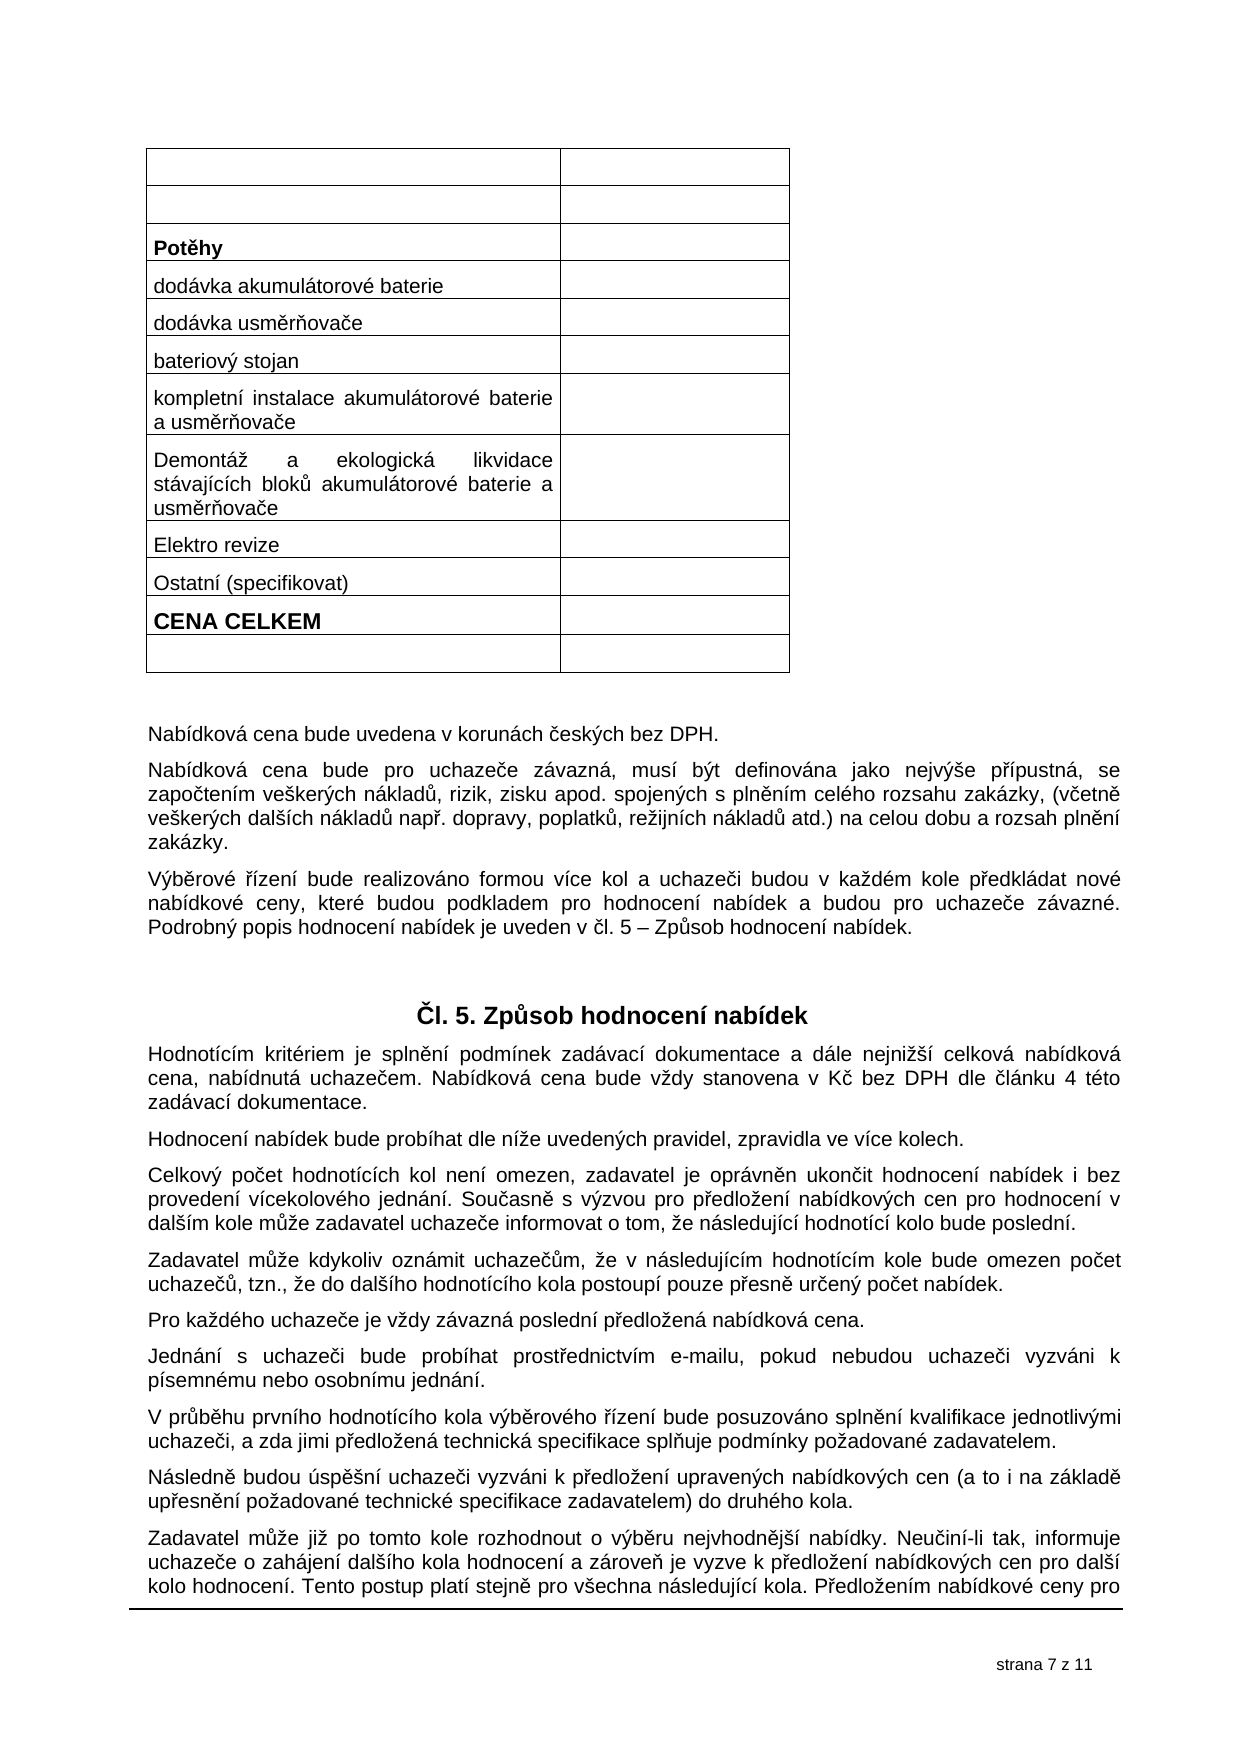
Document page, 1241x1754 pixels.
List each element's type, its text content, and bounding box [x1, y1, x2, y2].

table_cell Potěhy [147, 224, 560, 260]
text Jednání s uchazeči bude probíhat prostřednictvím e-mailu, pokud nebudou uchazeči vyzváni k písemnému nebo osobnímu jednání. [148, 1344, 1122, 1392]
text Následně budou úspěšní uchazeči vyzváni k předložení upravených nabídkových cen (a to i na základě upřesnění požadované technické specifikace zadavatelem) do druhého kola. [148, 1465, 1122, 1513]
table_cell [561, 435, 789, 519]
table_cell dodávka akumulátorové baterie [147, 261, 560, 298]
table_cell [561, 224, 789, 260]
text Hodnotícím kritériem je splnění podmínek zadávací dokumentace a dále nejnižší celková nabídková cena, nabídnutá uchazečem. Nabídková cena bude vždy stanovena v Kč bez DPH dle článku 4 této zadávací dokumentace. [148, 1042, 1122, 1114]
table_cell Ostatní (specifikovat) [147, 558, 560, 594]
text Nabídková cena bude pro uchazeče závazná, musí být definována jako nejvýše přípustná, se započtením veškerých nákladů, rizik, zisku apod. spojených s plněním celého rozsahu zakázky, (včetně veškerých dalších nákladů např. dopravy, poplatků, režijních nákladů atd.) na celou dobu a rozsah plnění zakázky. [148, 758, 1122, 854]
text Pro každého uchazeče je vždy závazná poslední předložená nabídková cena. [148, 1308, 1122, 1332]
table_cell [561, 299, 789, 335]
table_cell Elektro revize [147, 521, 560, 557]
table_cell [147, 635, 560, 672]
text Celkový počet hodnotících kol není omezen, zadavatel je oprávněn ukončit hodnocení nabídek i bez provedení vícekolového jednání. Současně s výzvou pro předložení nabídkových cen pro hodnocení v dalším kole může zadavatel uchazeče informovat o tom, že následující hodnotící kolo bude poslední. [148, 1163, 1122, 1235]
text Způsob hodnocení nabídek [102, 1001, 1122, 1030]
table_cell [147, 374, 560, 434]
table_cell [561, 521, 789, 557]
text Hodnocení nabídek bude probíhat dle níže uvedených pravidel, zpravidla ve více kolech. [148, 1127, 1122, 1151]
table_cell dodávka usměrňovače [147, 299, 560, 335]
table_cell bateriový stojan [147, 336, 560, 373]
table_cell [147, 435, 560, 519]
table_cell [561, 635, 789, 672]
text Zadavatel může kdykoliv oznámit uchazečům, že v následujícím hodnotícím kole bude omezen počet uchazečů, tzn., že do dalšího hodnotícího kola postoupí pouze přesně určený počet nabídek. [148, 1247, 1122, 1295]
table_cell [561, 149, 789, 185]
table_cell [561, 261, 789, 298]
table_cell [147, 186, 560, 223]
text Nabídková cena bude uvedena v korunách českých bez DPH. [148, 722, 1122, 746]
table_cell [561, 374, 789, 434]
table_cell [561, 558, 789, 594]
table_cell CENA CELKEM [147, 596, 560, 634]
table_cell [561, 336, 789, 373]
table_cell [147, 149, 560, 185]
text V průběhu prvního hodnotícího kola výběrového řízení bude posuzováno splnění kvalifikace jednotlivými uchazeči, a zda jimi předložená technická specifikace splňuje podmínky požadované zadavatelem. [148, 1405, 1122, 1453]
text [148, 1526, 1122, 1597]
text Výběrové řízení bude realizováno formou více kol a uchazeči budou v každém kole předkládat nové nabídkové ceny, které budou podkladem pro hodnocení nabídek a budou pro uchazeče závazné. Podrobný popis hodnocení nabídek je uveden v čl. 5 – Způsob hodnocení nabídek. [148, 867, 1122, 938]
table_cell [561, 186, 789, 223]
table_cell [561, 596, 789, 634]
